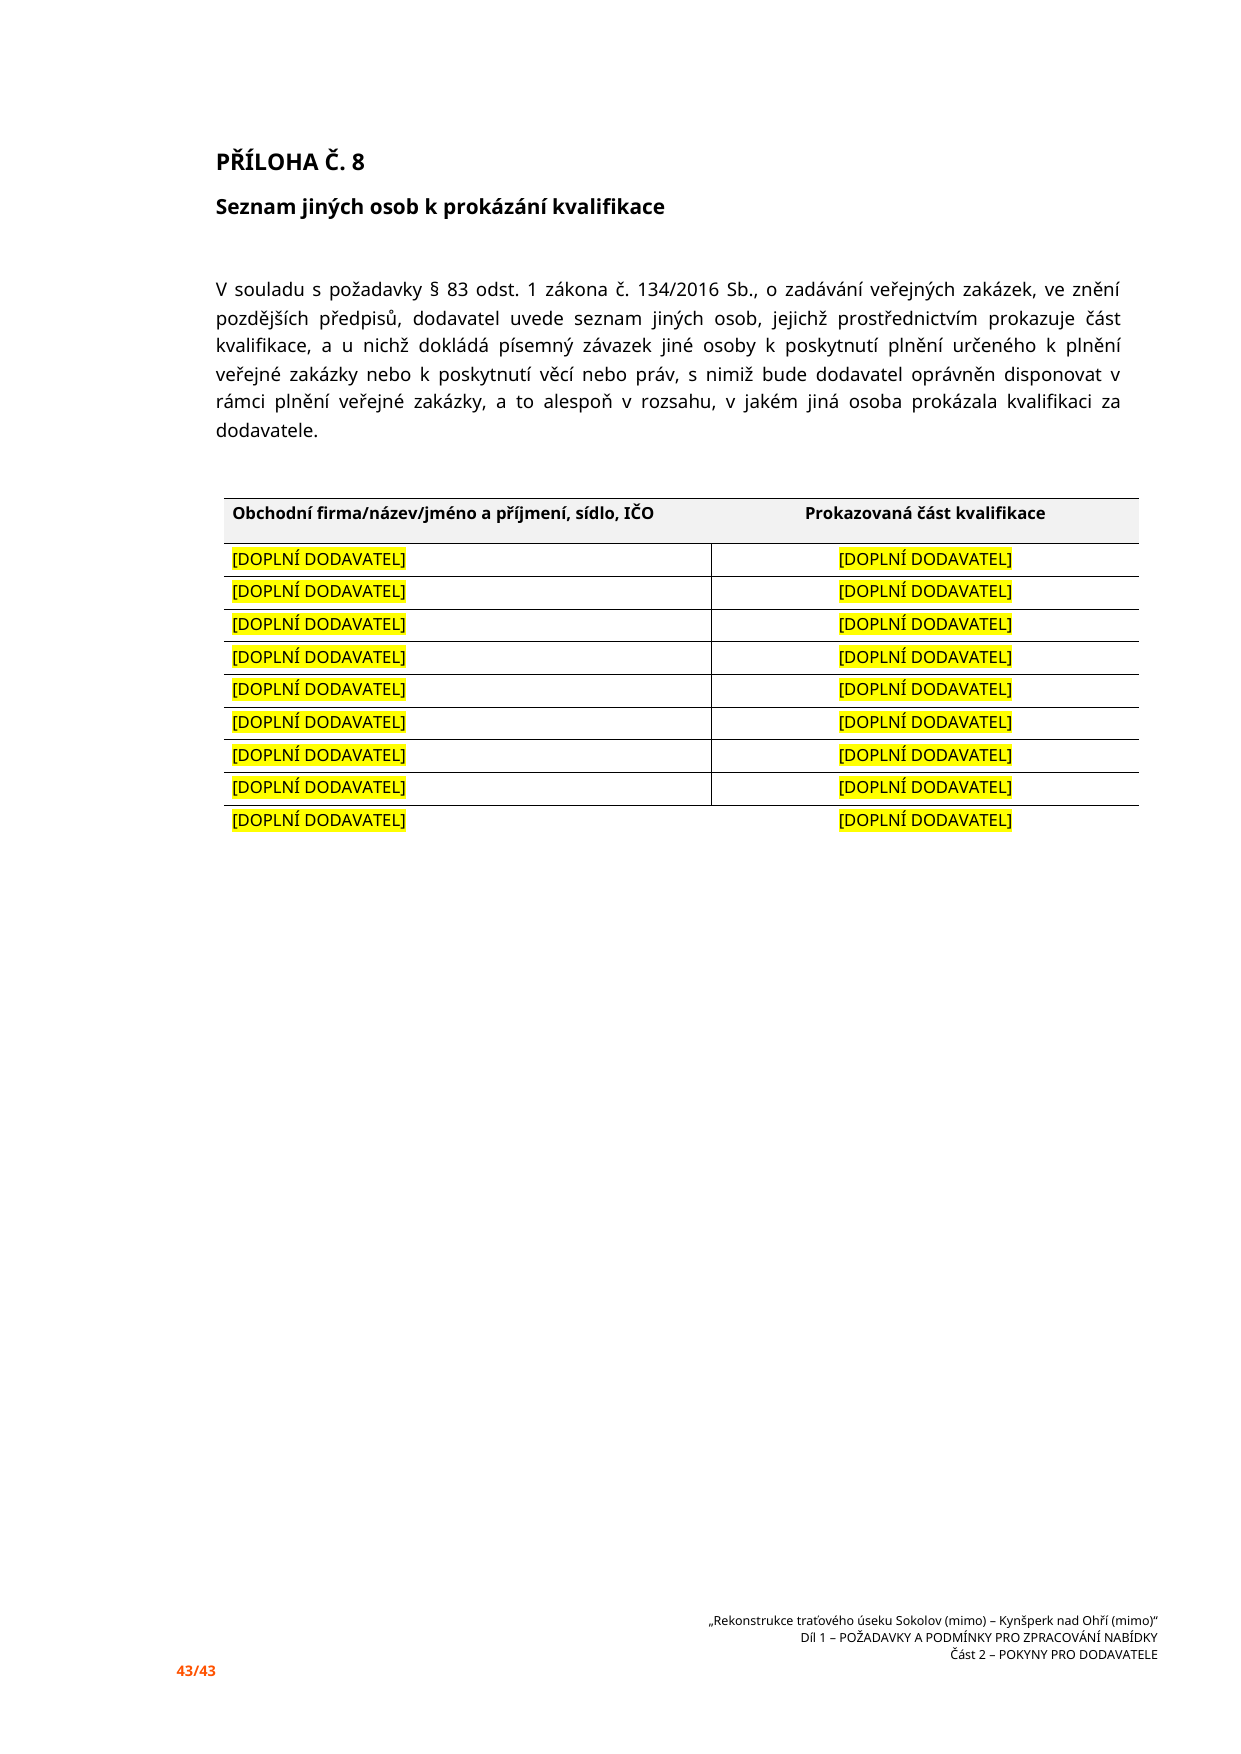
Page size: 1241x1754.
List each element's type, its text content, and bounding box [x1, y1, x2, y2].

table_cell [DOPLNÍ DODAVATEL] [224, 544, 711, 576]
table_cell [DOPLNÍ DODAVATEL] [711, 806, 1139, 837]
text Příloha č. 8 [216, 146, 1122, 177]
table_cell [DOPLNÍ DODAVATEL] [712, 610, 1139, 641]
table_cell [DOPLNÍ DODAVATEL] [224, 708, 711, 739]
table_cell [DOPLNÍ DODAVATEL] [224, 773, 711, 805]
table_cell [DOPLNÍ DODAVATEL] [712, 675, 1139, 707]
table_cell [DOPLNÍ DODAVATEL] [712, 740, 1139, 772]
table_cell [DOPLNÍ DODAVATEL] [712, 773, 1139, 805]
table_header Obchodní firma/název/jméno a příjmení, sídlo, IČO [224, 499, 711, 543]
table_cell [DOPLNÍ DODAVATEL] [224, 740, 711, 772]
table_cell [DOPLNÍ DODAVATEL] [224, 577, 711, 608]
text Seznam jiných osob k prokázání kvalifikace [216, 192, 1122, 221]
text V souladu s požadavky § 83 odst. 1 zákona č. 134/2016 Sb., o zadávání veřejných zakázek, ve znění pozdějších předpisů, dodavatel uvede seznam jiných osob, jejichž prostřednictvím prokazuje část kvalifikace, a u nichž dokládá písemný závazek jiné osoby k poskytnutí plnění určeného k plnění veřejné zakázky nebo k poskytnutí věcí nebo práv, s nimiž bude dodavatel oprávněn disponovat v rámci plnění veřejné zakázky, a to alespoň v rozsahu, v jakém jiná osoba prokázala kvalifikaci za dodavatele. [216, 277, 1122, 442]
table_cell [DOPLNÍ DODAVATEL] [224, 806, 711, 837]
table_cell [DOPLNÍ DODAVATEL] [224, 642, 711, 674]
table_cell [DOPLNÍ DODAVATEL] [224, 610, 711, 641]
table_cell [DOPLNÍ DODAVATEL] [712, 642, 1139, 674]
table_header Prokazovaná část kvalifikace [711, 499, 1139, 543]
table_cell [DOPLNÍ DODAVATEL] [224, 675, 711, 707]
table_cell [DOPLNÍ DODAVATEL] [712, 544, 1139, 576]
table_cell [DOPLNÍ DODAVATEL] [712, 708, 1139, 739]
table_cell [DOPLNÍ DODAVATEL] [712, 577, 1139, 608]
